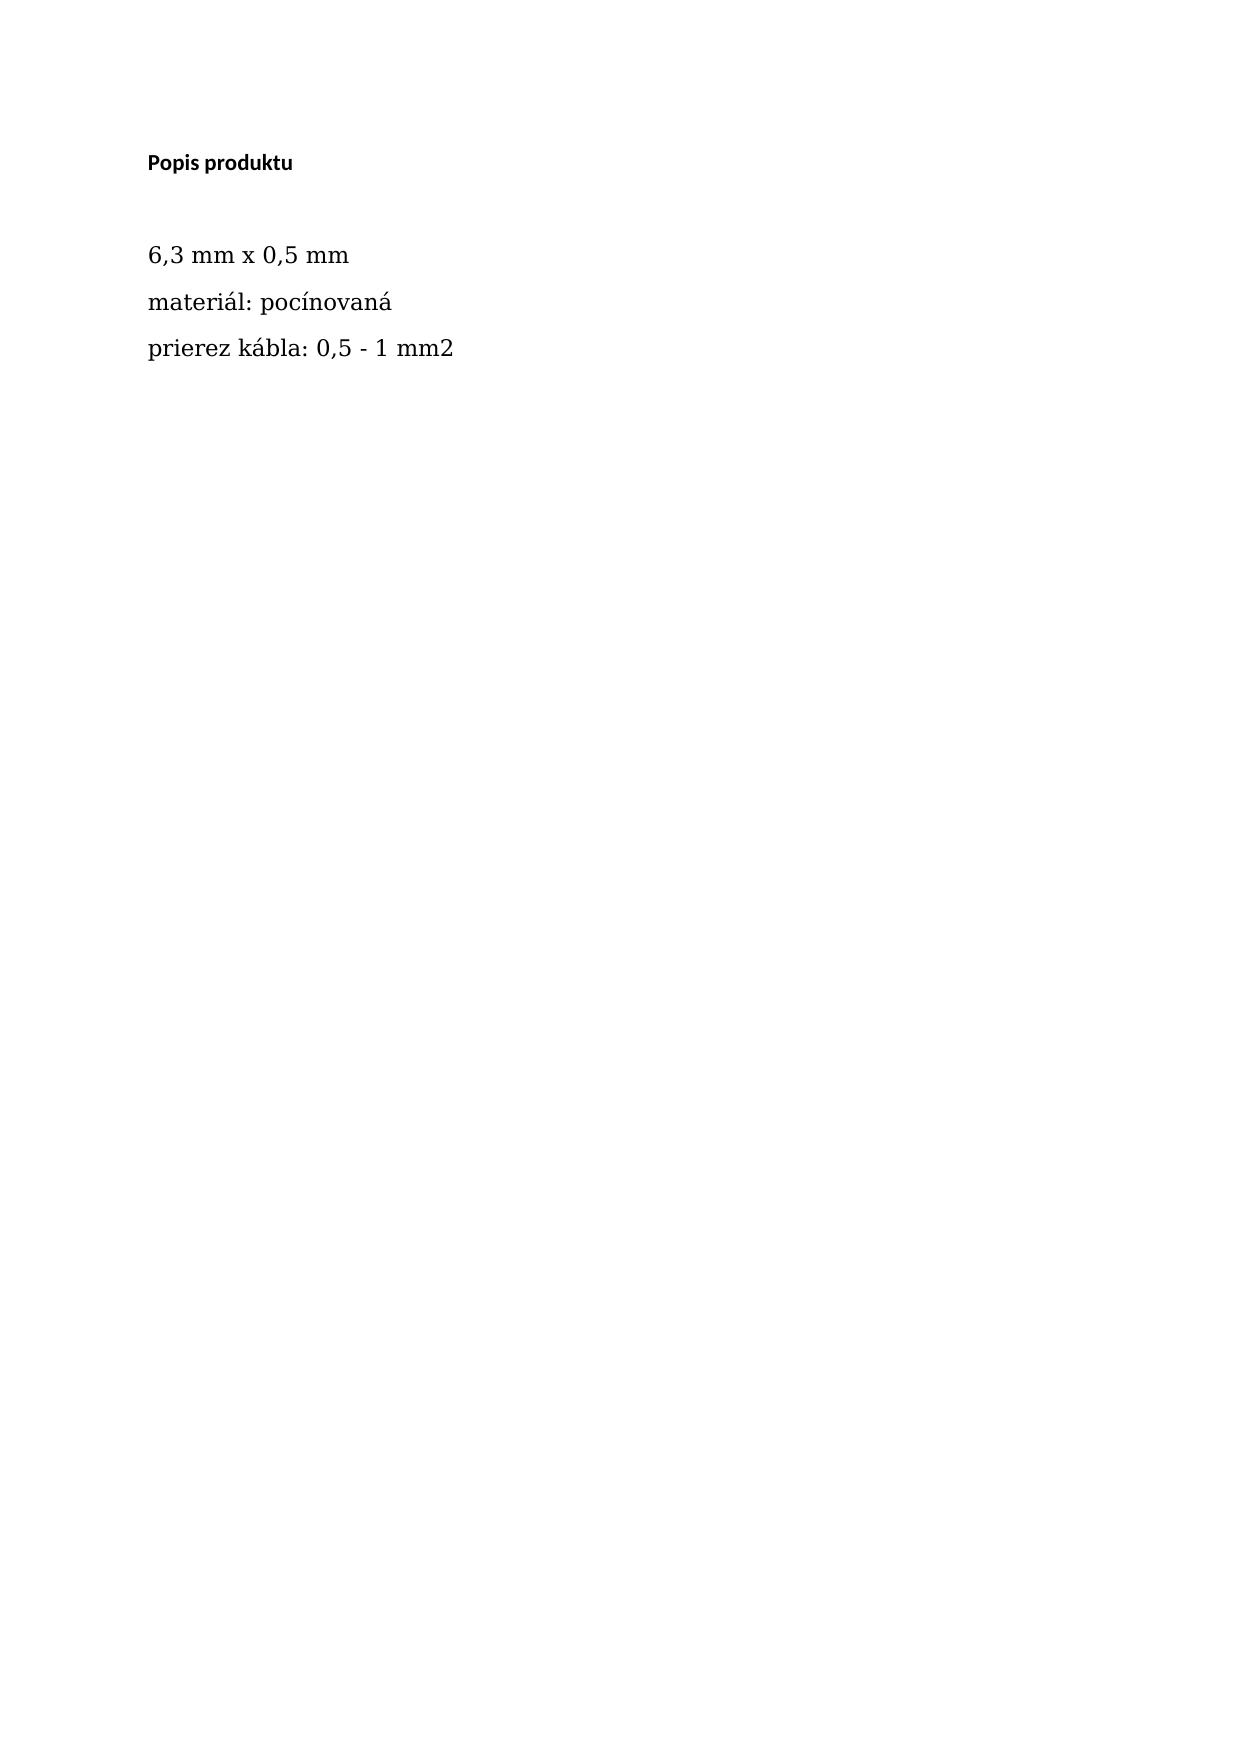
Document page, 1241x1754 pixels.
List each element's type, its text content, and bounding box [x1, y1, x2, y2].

text Popis produktu [148, 148, 1093, 176]
text materiál: pocínovaná [148, 287, 1093, 315]
text 6,3 mm x 0,5 mm [148, 241, 1093, 268]
text prierez kábla: 0,5 - 1 mm2 [148, 333, 1093, 361]
